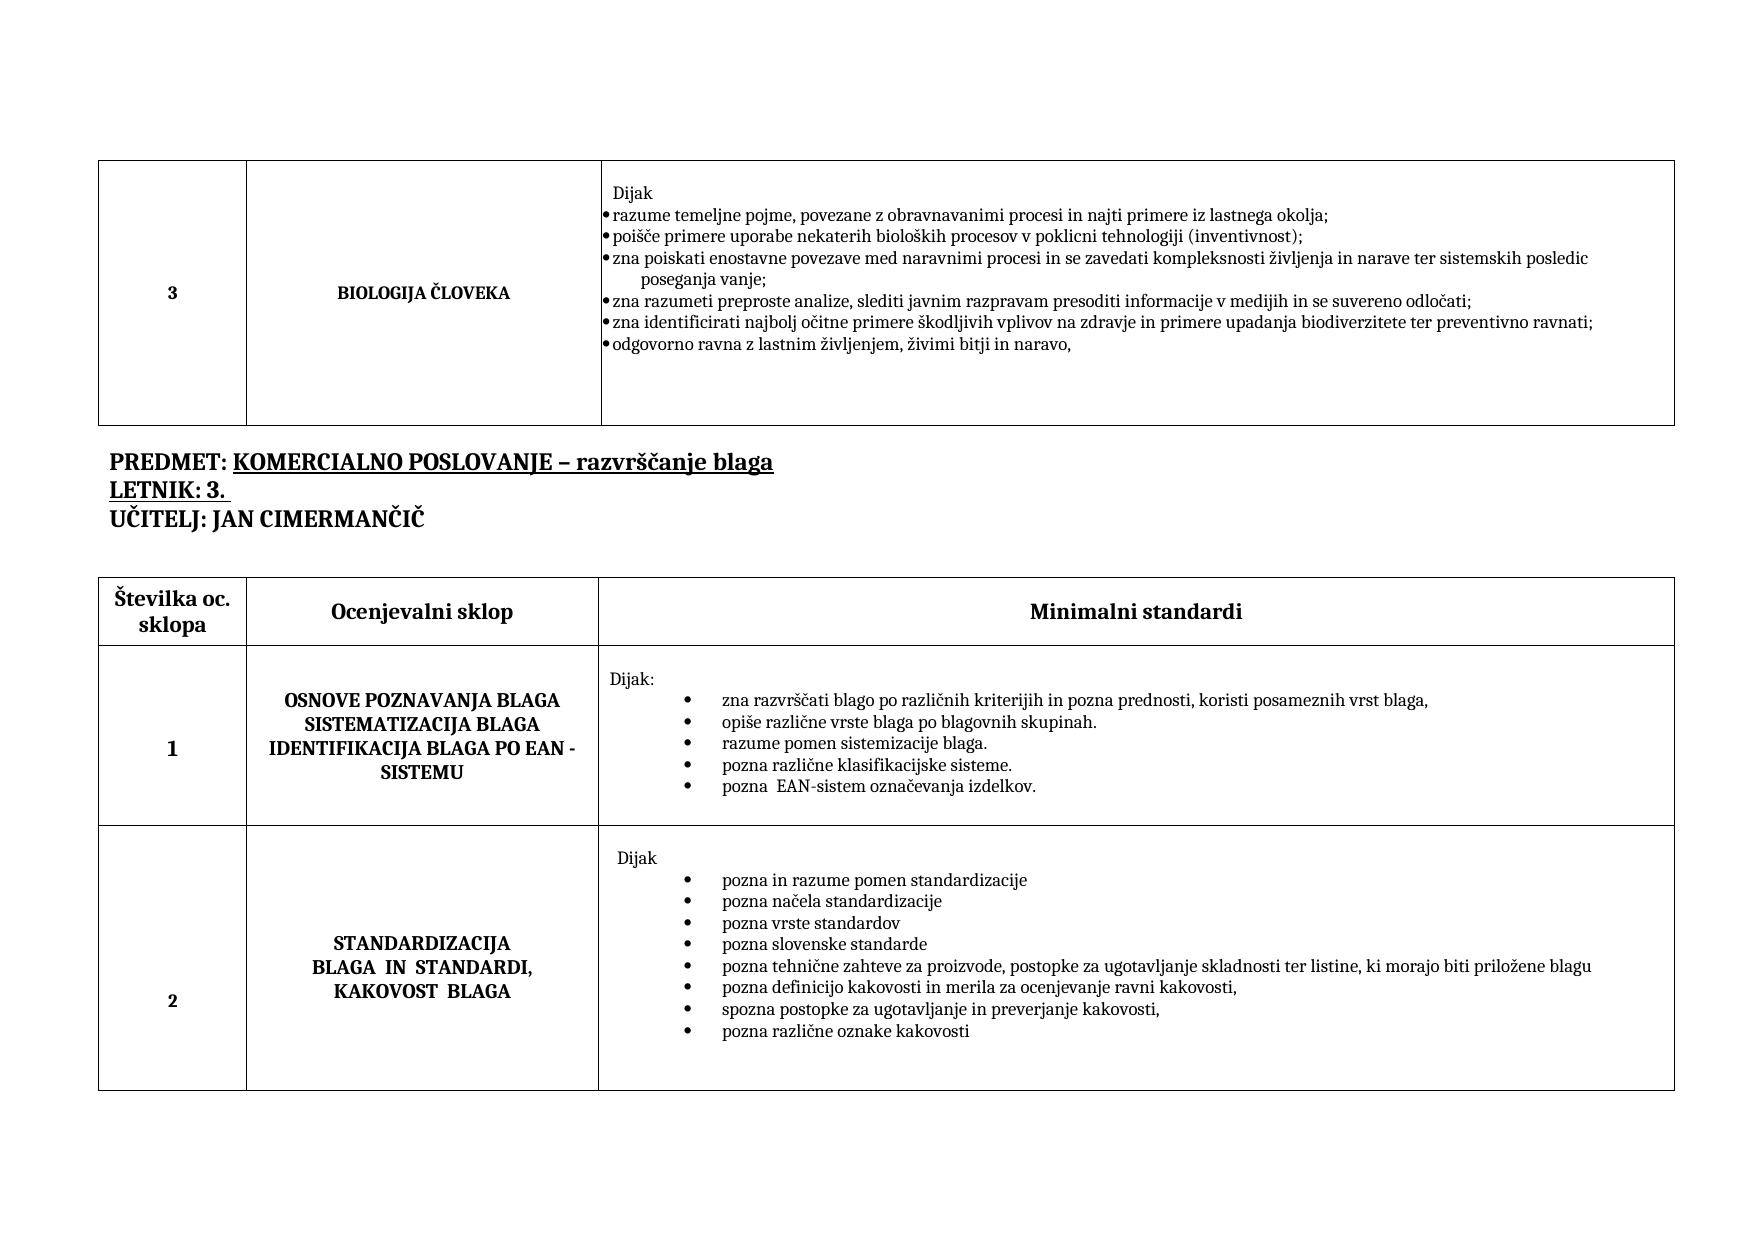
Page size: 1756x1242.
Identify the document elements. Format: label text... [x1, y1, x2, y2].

text LETNIK: 3. [109, 476, 1674, 505]
table_cell STANDARDIZACIJA BLAGA IN STANDARDI, KAKOVOST BLAGA [247, 826, 598, 1090]
table_cell 2 [99, 826, 246, 1090]
table_cell OSNOVE POZNAVANJA BLAGA SISTEMATIZACIJA BLAGA IDENTIFIKACIJA BLAGA PO EAN - SISTEMU [247, 646, 598, 825]
table_header Minimalni standardi [599, 578, 1674, 645]
table_cell BIOLOGIJA ČLOVEKA [247, 161, 601, 425]
table_cell 1 [99, 646, 246, 825]
text UČITELJ: JAN CIMERMANČIČ [109, 505, 1674, 534]
table_cell Dijak pozna in razume pomen standardizacije pozna načela standardizacije pozna vrste standardov pozna slovenske standarde pozna tehnične zahteve za proizvode, postopke za ugotavljanje skladnosti ter listine, ki morajo biti priložene blagu pozna definicijo kakovosti in merila za ocenjevanje ravni kakovosti, spozna postopke za ugotavljanje in preverjanje kakovosti, pozna različne oznake kakovosti [599, 826, 1674, 1090]
table_header Ocenjevalni sklop [247, 578, 598, 645]
table_cell Dijak: zna razvrščati blago po različnih kriterijih in pozna prednosti, koristi posameznih vrst blaga, opiše različne vrste blaga po blagovnih skupinah. razume pomen sistemizacije blaga. pozna različne klasifikacijske sisteme. pozna EAN-sistem označevanja izdelkov. [599, 646, 1674, 825]
table_cell 3 [99, 161, 246, 425]
table_header Številka oc. sklopa [99, 578, 246, 645]
table_cell Dijak razume temeljne pojme, povezane z obravnavanimi procesi in najti primere iz lastnega okolja; poišče primere uporabe nekaterih bioloških procesov v poklicni tehnologiji (inventivnost); zna poiskati enostavne povezave med naravnimi procesi in se zavedati kompleksnosti življenja in narave ter sistemskih posledic poseganja vanje; zna razumeti preproste analize, slediti javnim razpravam presoditi informacije v medijih in se suvereno odločati; zna identificirati najbolj očitne primere škodljivih vplivov na zdravje in primere upadanja biodiverzitete ter preventivno ravnati; odgovorno ravna z lastnim življenjem, živimi bitji in naravo, [602, 161, 1674, 425]
text PREDMET: KOMERCIALNO POSLOVANJE – razvrščanje blaga [109, 448, 1674, 476]
